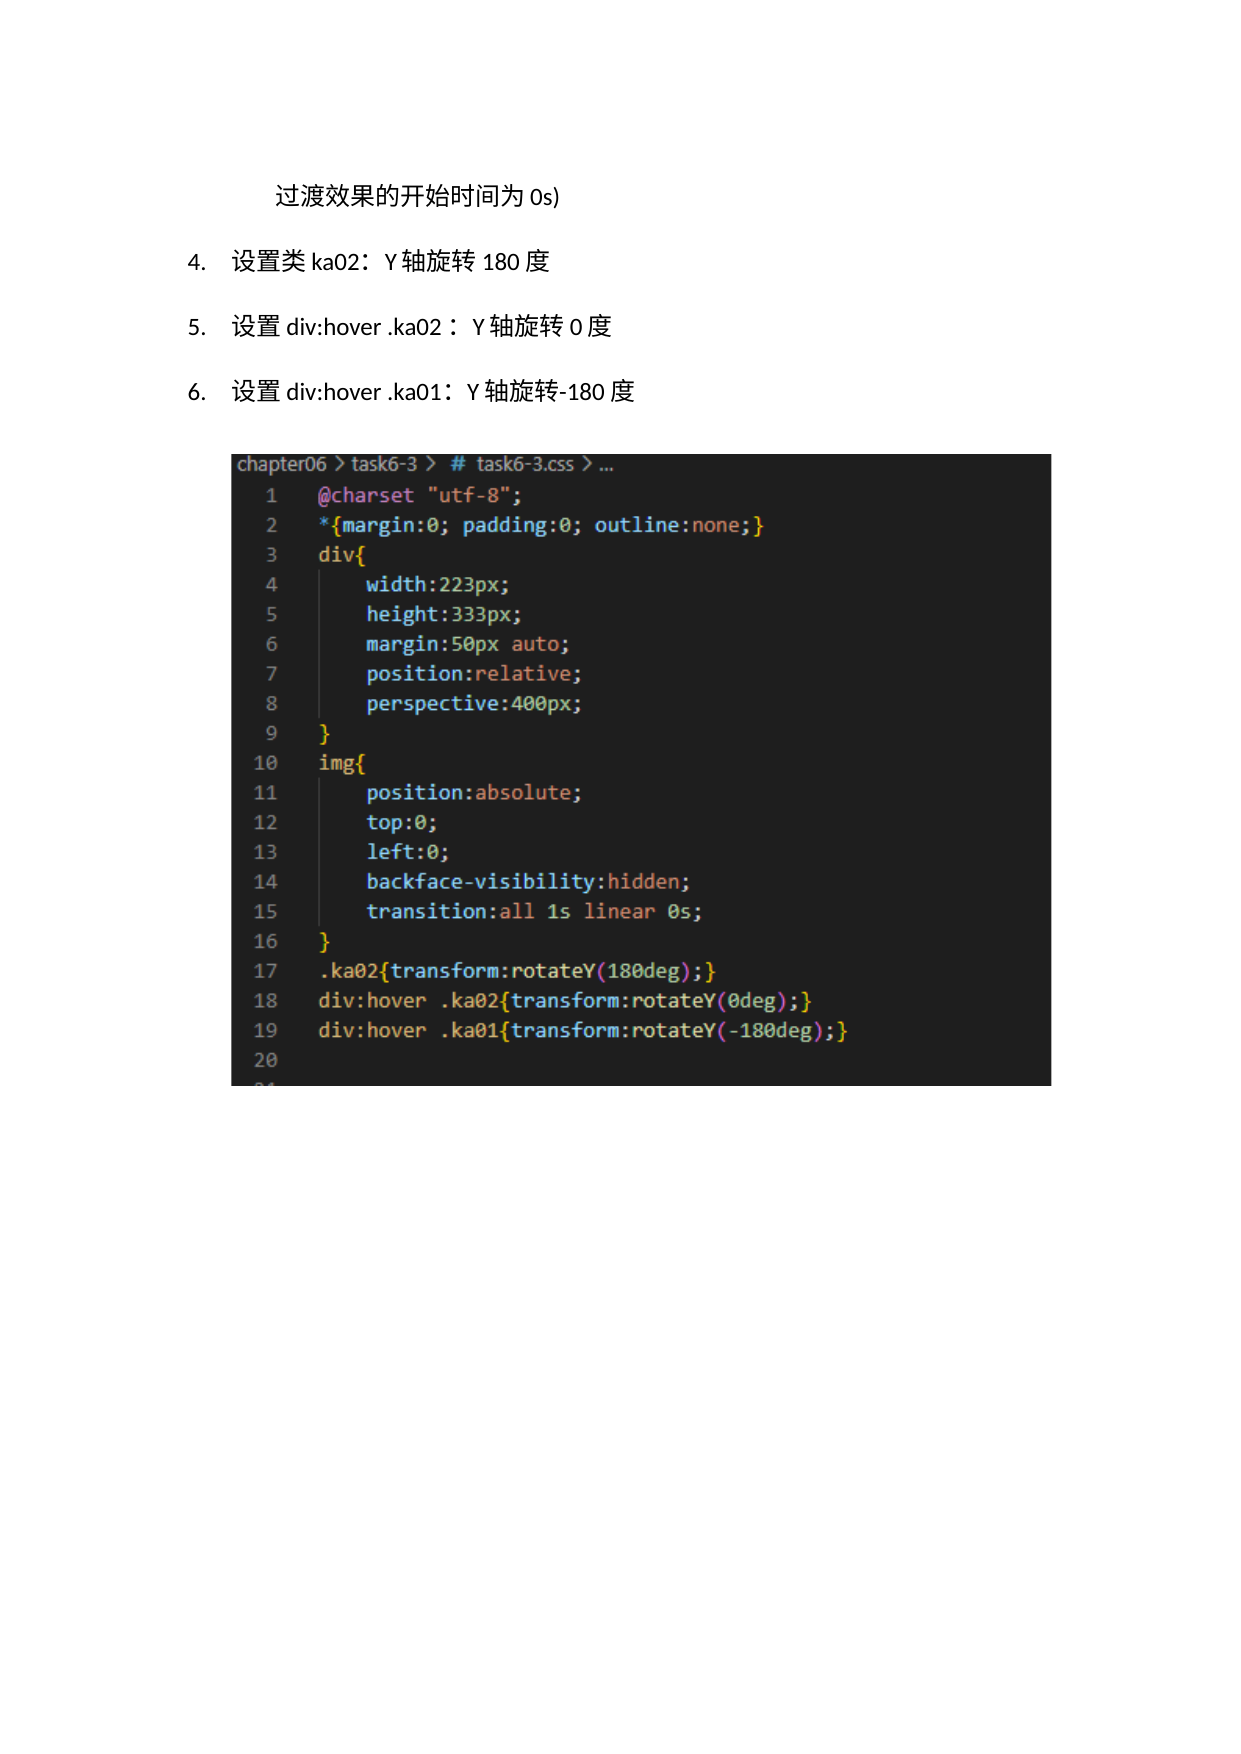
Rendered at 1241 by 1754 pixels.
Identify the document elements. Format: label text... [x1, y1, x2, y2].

list 设置div:hover .ka01：Y轴旋转-180度 [187, 357, 1053, 422]
picture [231, 454, 1052, 1086]
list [231, 162, 1053, 227]
list 设置类ka02：Y轴旋转180度 [187, 227, 1053, 292]
list 设置div:hover .ka02 ：Y轴旋转0度 [187, 292, 1053, 357]
